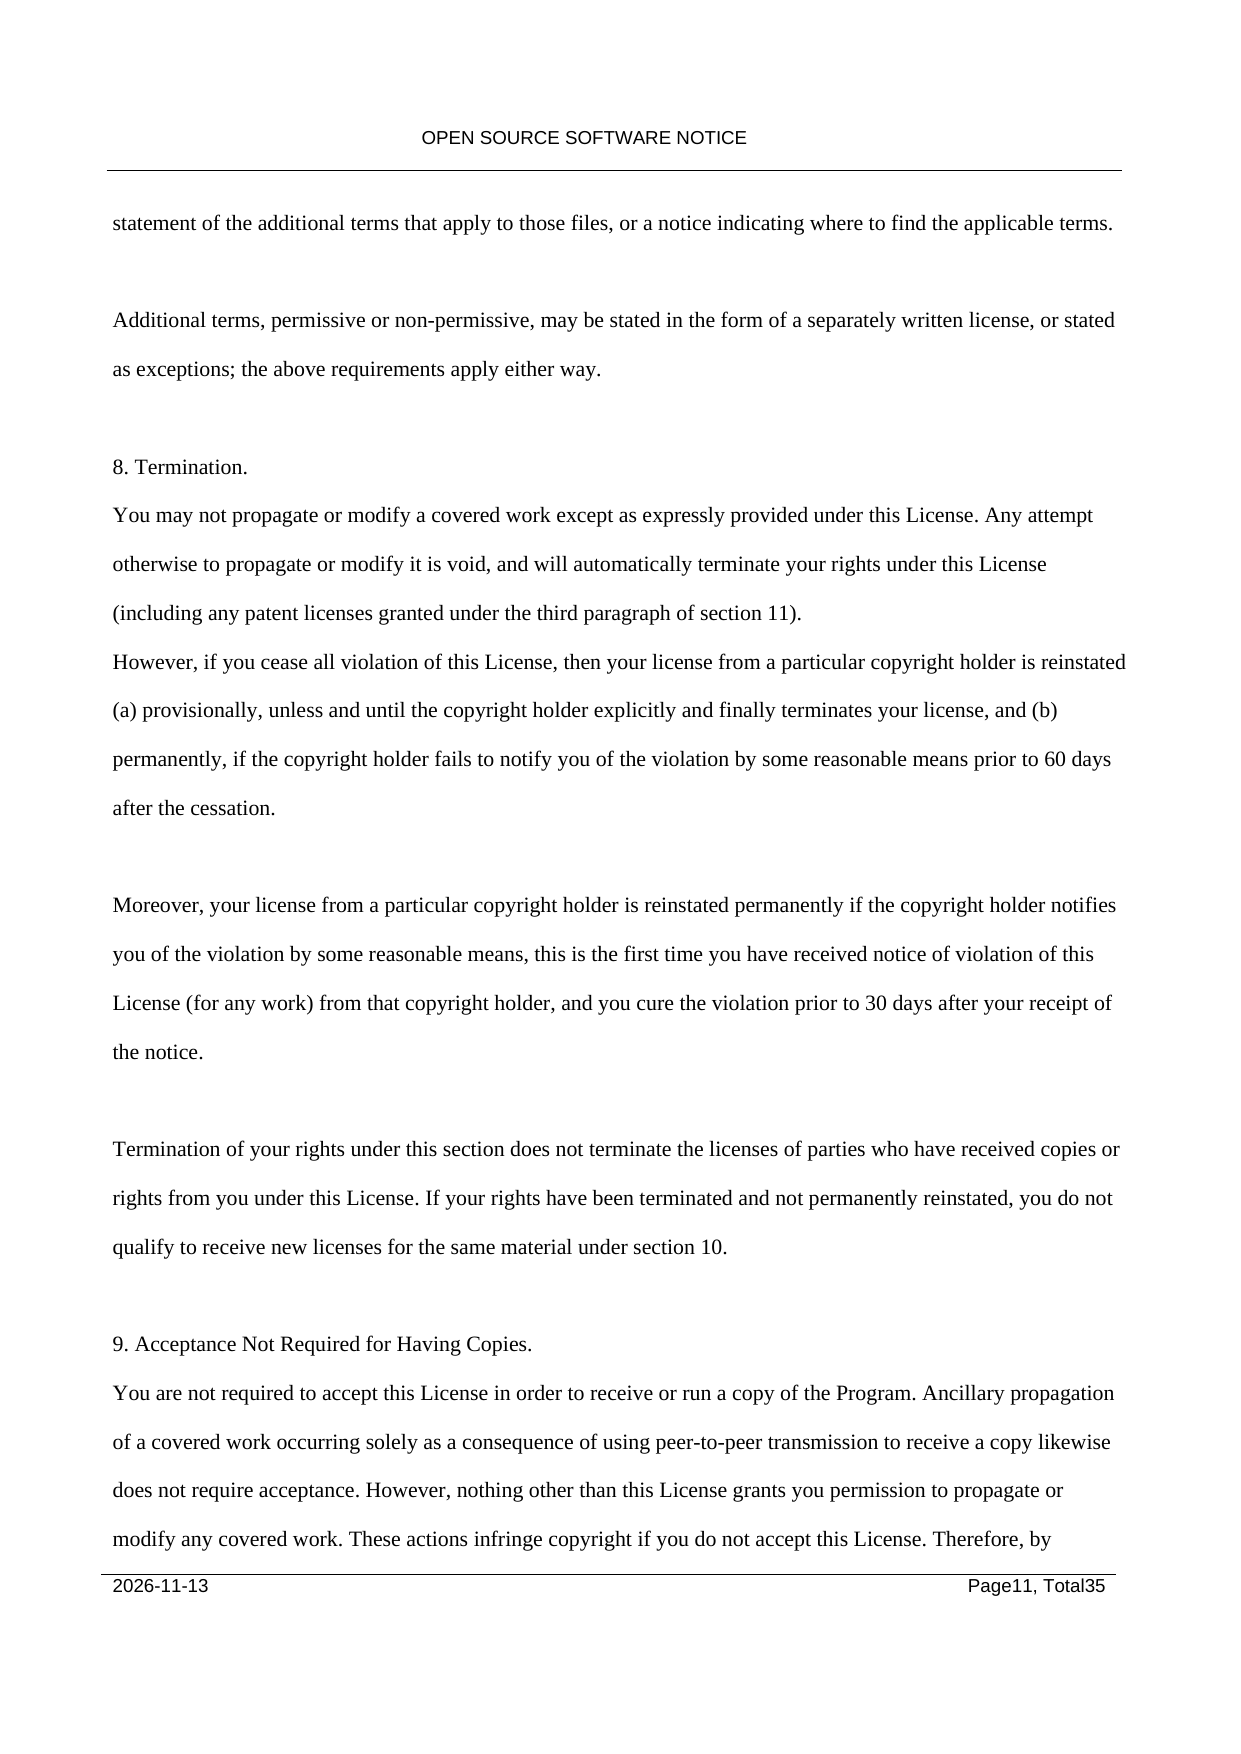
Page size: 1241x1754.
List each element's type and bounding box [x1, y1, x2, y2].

text [112, 206, 1128, 1555]
